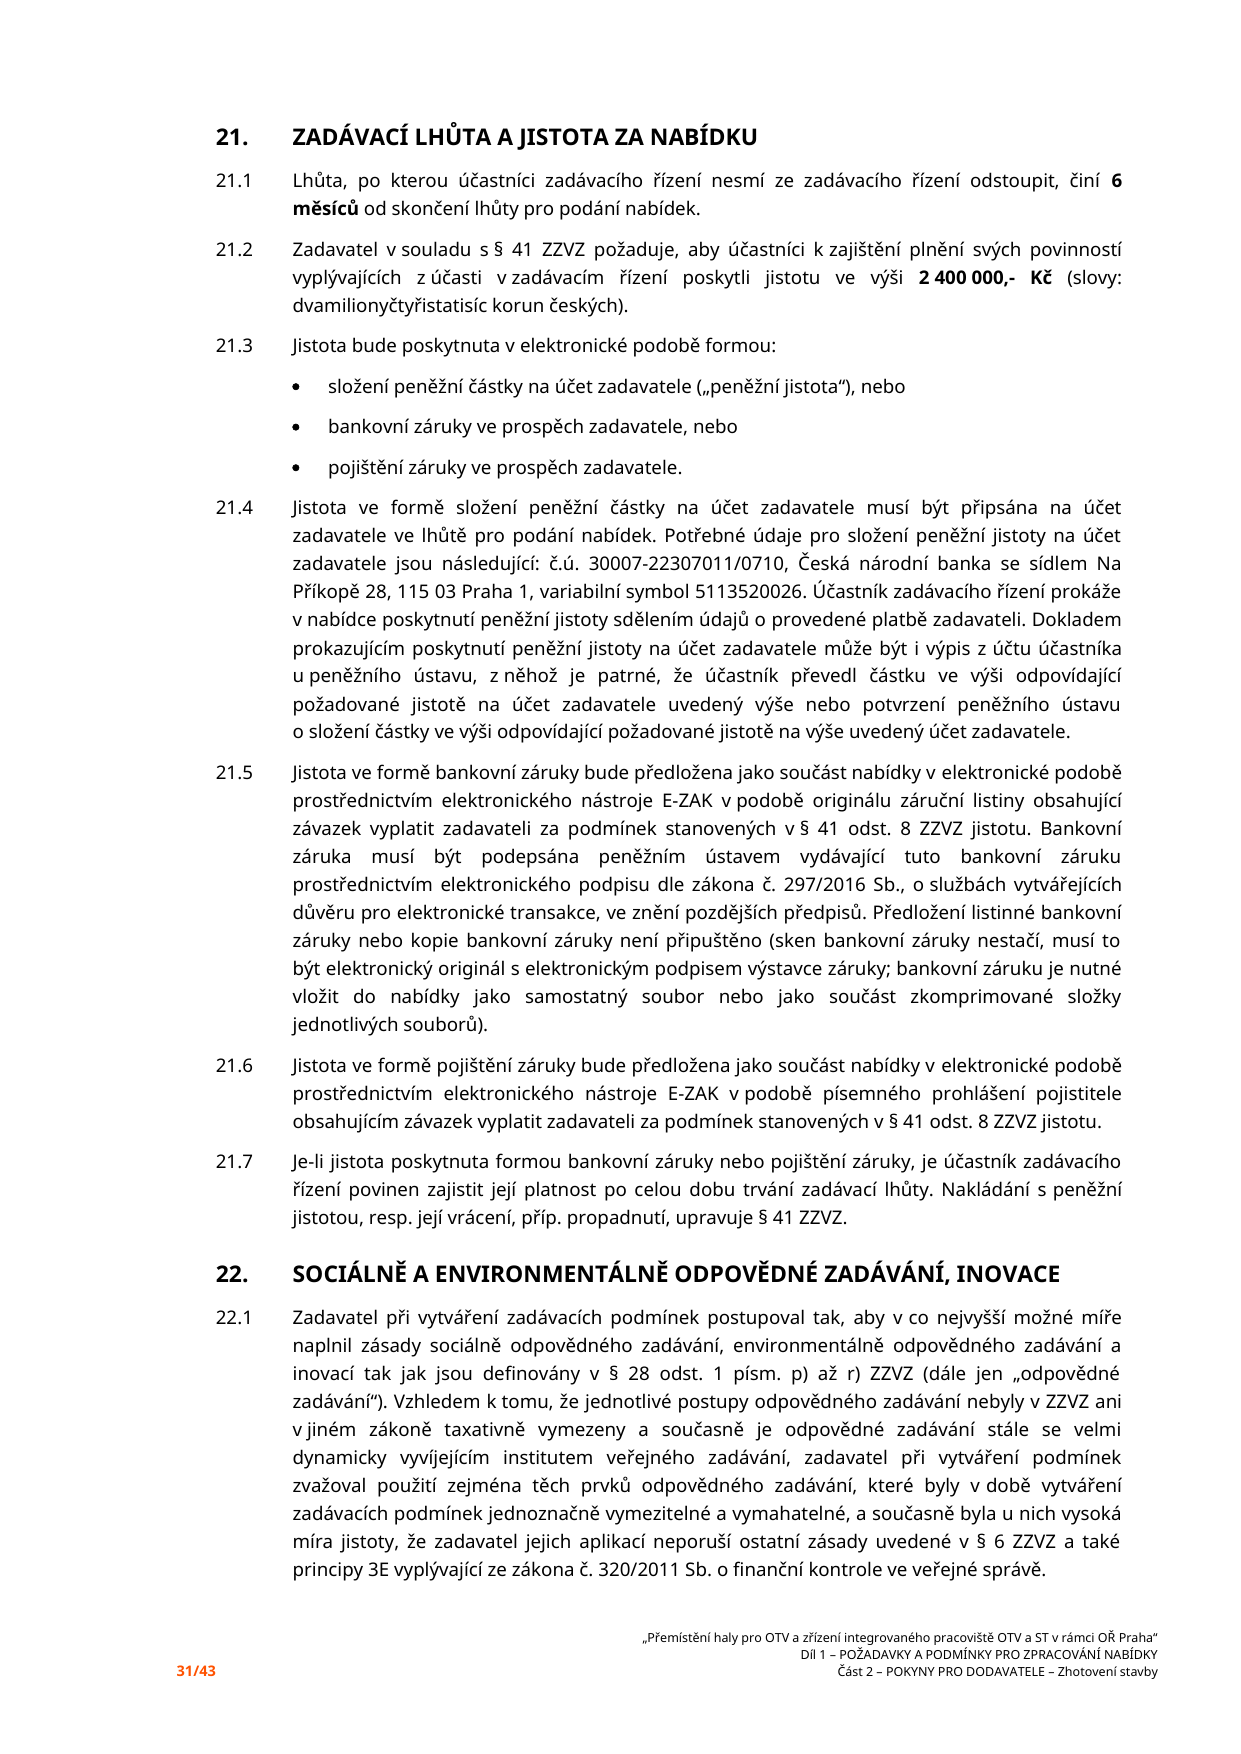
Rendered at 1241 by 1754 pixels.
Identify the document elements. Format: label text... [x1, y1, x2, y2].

text Jistota ve formě bankovní záruky bude předložena jako součást nabídky v elektronické podobě prostřednictvím elektronického nástroje E-ZAK v podobě originálu záruční listiny obsahující závazek vyplatit zadavateli za podmínek stanovených v § 41 odst. 8 ZZVZ jistotu. Bankovní záruka musí být podepsána peněžním ústavem vydávající tuto bankovní záruku prostřednictvím elektronického podpisu dle zákona č. 297/2016 Sb., o službách vytvářejících důvěru pro elektronické transakce, ve znění pozdějších předpisů. Předložení listinné bankovní záruky nebo kopie bankovní záruky není připuštěno (sken bankovní záruky nestačí, musí to být elektronický originál s elektronickým podpisem výstavce záruky; bankovní záruku je nutné vložit do nabídky jako samostatný soubor nebo jako součást zkomprimované složky jednotlivých souborů). [216, 759, 1122, 1037]
text Jistota bude poskytnuta v elektronické podobě formou: [216, 333, 1122, 358]
text Lhůta, po kterou účastníci zadávacího řízení nesmí ze zadávacího řízení odstoupit, činí 6 měsíců od skončení lhůty pro podání nabídek. [216, 167, 1122, 221]
text Zadavatel při vytváření zadávacích podmínek postupoval tak, aby v co nejvyšší možné míře naplnil zásady sociálně odpovědného zadávání, environmentálně odpovědného zadávání a inovací tak jak jsou definovány v § 28 odst. 1 písm. p) až r) ZZVZ (dále jen „odpovědné zadávání“). Vzhledem k tomu, že jednotlivé postupy odpovědného zadávání nebyly v ZZVZ ani v jiném zákoně taxativně vymezeny a současně je odpovědné zadávání stále se velmi dynamicky vyvíjejícím institutem veřejného zadávání, zadavatel při vytváření podmínek zvažoval použití zejména těch prvků odpovědného zadávání, které byly v době vytváření zadávacích podmínek jednoznačně vymezitelné a vymahatelné, a současně byla u nich vysoká míra jistoty, že zadavatel jejich aplikací neporuší ostatní zásady uvedené v § 6 ZZVZ a také principy 3E vyplývající ze zákona č. 320/2011 Sb. o finanční kontrole ve veřejné správě. [216, 1304, 1122, 1582]
text Zadavatel v souladu s § 41 ZZVZ požaduje, aby účastníci k zajištění plnění svých povinností vyplývajících z účasti v zadávacím řízení poskytli jistotu ve výši 2 400 000,- Kč (slovy: dvamilionyčtyřistatisíc korun českých). [216, 236, 1122, 318]
text Jistota ve formě pojištění záruky bude předložena jako součást nabídky v elektronické podobě prostřednictvím elektronického nástroje E-ZAK v podobě písemného prohlášení pojistitele obsahujícím závazek vyplatit zadavateli za podmínek stanovených v § 41 odst. 8 ZZVZ jistotu. [216, 1052, 1122, 1134]
text Je-li jistota poskytnuta formou bankovní záruky nebo pojištění záruky, je účastník zadávacího řízení povinen zajistit její platnost po celou dobu trvání zadávací lhůty. Nakládání s peněžní jistotou, resp. její vrácení, příp. propadnutí, upravuje § 41 ZZVZ. [216, 1149, 1122, 1230]
text Jistota ve formě složení peněžní částky na účet zadavatele musí být připsána na účet zadavatele ve lhůtě pro podání nabídek. Potřebné údaje pro složení peněžní jistoty na účet zadavatele jsou následující: č.ú. 30007-22307011/0710, Česká národní banka se sídlem Na Příkopě 28, 115 03 Praha 1, variabilní symbol 5113520026. Účastník zadávacího řízení prokáže v nabídce poskytnutí peněžní jistoty sdělením údajů o provedené platbě zadavateli. Dokladem prokazujícím poskytnutí peněžní jistoty na účet zadavatele může být i výpis z účtu účastníka u peněžního ústavu, z něhož je patrné, že účastník převedl částku ve výši odpovídající požadované jistotě na účet zadavatele uvedený výše nebo potvrzení peněžního ústavu o složení částky ve výši odpovídající požadované jistotě na výše uvedený účet zadavatele. [216, 495, 1122, 744]
text SOCIÁLNĚ A ENVIRONMENTÁLNĚ ODPOVĚDNÉ ZADÁVÁNÍ, INOVACE [216, 1258, 1122, 1289]
text ZADÁVACÍ LHŮTA A JISTOTA ZA NABÍDKU [216, 121, 1122, 152]
text pojištění záruky ve prospěch zadavatele. [292, 454, 1122, 480]
text bankovní záruky ve prospěch zadavatele, nebo [292, 414, 1122, 439]
text složení peněžní částky na účet zadavatele („peněžní jistota“), nebo [292, 373, 1122, 399]
